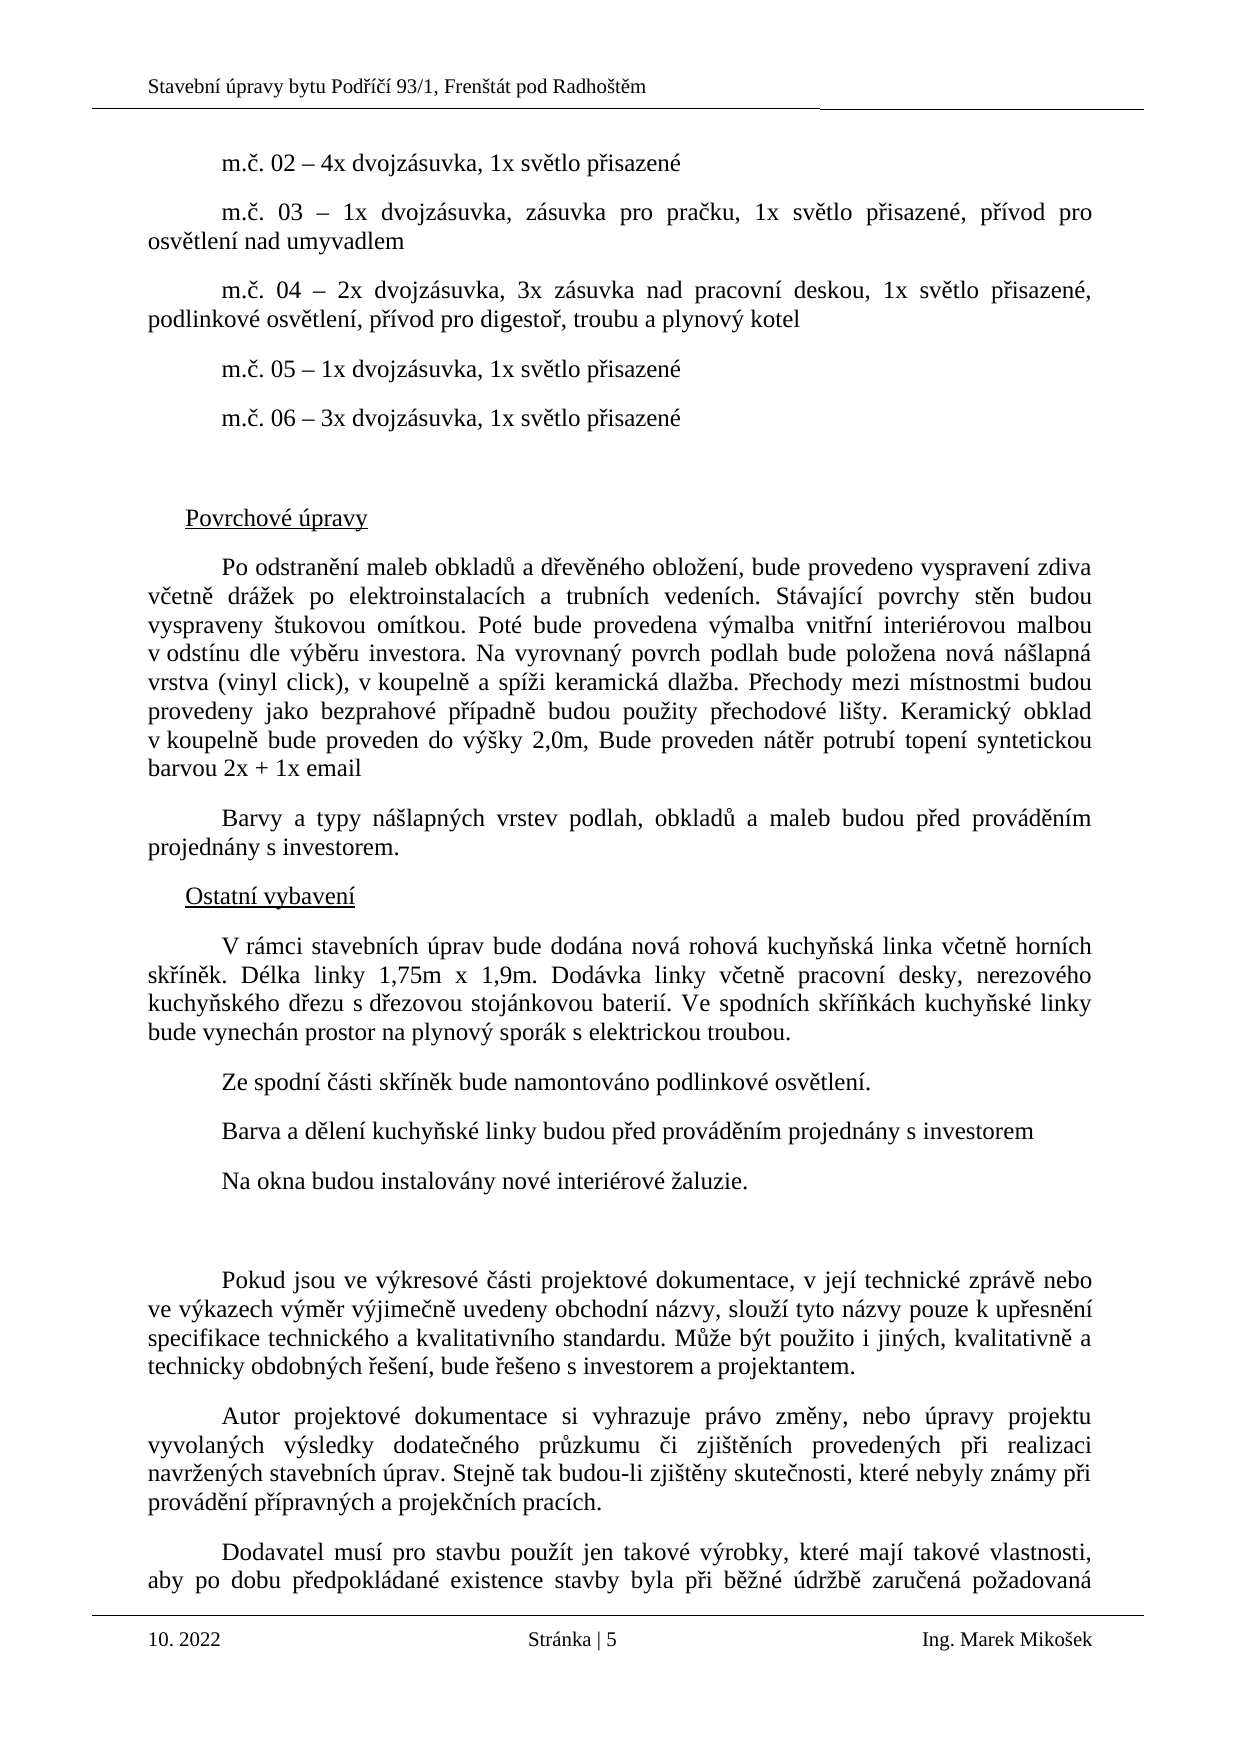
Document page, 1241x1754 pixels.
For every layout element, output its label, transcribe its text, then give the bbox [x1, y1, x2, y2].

text Barva a dělení kuchyňské linky budou před prováděním projednány s investorem [148, 1116, 1093, 1145]
text m.č. 05 – 1x dvojzásuvka, 1x světlo přisazené [148, 354, 1093, 383]
text Autor projektové dokumentace si vyhrazuje právo změny, nebo úpravy projektu vyvolaných výsledky dodatečného průzkumu či zjištěních provedených při realizaci navržených stavebních úprav. Stejně tak budou-li zjištěny skutečnosti, které nebyly známy při provádění přípravných a projekčních pracích. [148, 1401, 1093, 1516]
text Ostatní vybavení [148, 881, 1093, 910]
text Na okna budou instalovány nové interiérové žaluzie. [148, 1166, 1093, 1195]
text Pokud jsou ve výkresové části projektové dokumentace, v její technické zprávě nebo ve výkazech výměr výjimečně uvedeny obchodní názvy, slouží tyto názvy pouze k upřesnění specifikace technického a kvalitativního standardu. Může být použito i jiných, kvalitativně a technicky obdobných řešení, bude řešeno s investorem a projektantem. [148, 1265, 1093, 1380]
text m.č. 03 – 1x dvojzásuvka, zásuvka pro pračku, 1x světlo přisazené, přívod pro osvětlení nad umyvadlem [148, 197, 1093, 255]
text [148, 1537, 1093, 1594]
text m.č. 06 – 3x dvojzásuvka, 1x světlo přisazené [148, 403, 1093, 432]
text m.č. 04 – 2x dvojzásuvka, 3x zásuvka nad pracovní deskou, 1x světlo přisazené, podlinkové osvětlení, přívod pro digestoř, troubu a plynový kotel [148, 276, 1093, 333]
text m.č. 02 – 4x dvojzásuvka, 1x světlo přisazené [148, 148, 1093, 176]
text Povrchové úpravy [148, 503, 1093, 531]
text Ze spodní části skříněk bude namontováno podlinkové osvětlení. [148, 1067, 1093, 1096]
text Barvy a typy nášlapných vrstev podlah, obkladů a maleb budou před prováděním projednány s investorem. [148, 803, 1093, 861]
text V rámci stavebních úprav bude dodána nová rohová kuchyňská linka včetně horních skříněk. Délka linky 1,75m x 1,9m. Dodávka linky včetně pracovní desky, nerezového kuchyňského dřezu s dřezovou stojánkovou baterií. Ve spodních skříňkách kuchyňské linky bude vynechán prostor na plynový sporák s elektrickou troubou. [148, 931, 1093, 1046]
text Po odstranění maleb obkladů a dřevěného obložení, bude provedeno vyspravení zdiva včetně drážek po elektroinstalacích a trubních vedeních. Stávající povrchy stěn budou vyspraveny štukovou omítkou. Poté bude provedena výmalba vnitřní interiérovou malbou v odstínu dle výběru investora. Na vyrovnaný povrch podlah bude položena nová nášlapná vrstva (vinyl click), v koupelně a spíži keramická dlažba. Přechody mezi místnostmi budou provedeny jako bezprahové případně budou použity přechodové lišty. Keramický obklad v koupelně bude proveden do výšky 2,0m, Bude proveden nátěr potrubí topení syntetickou barvou 2x + 1x email [148, 552, 1093, 782]
